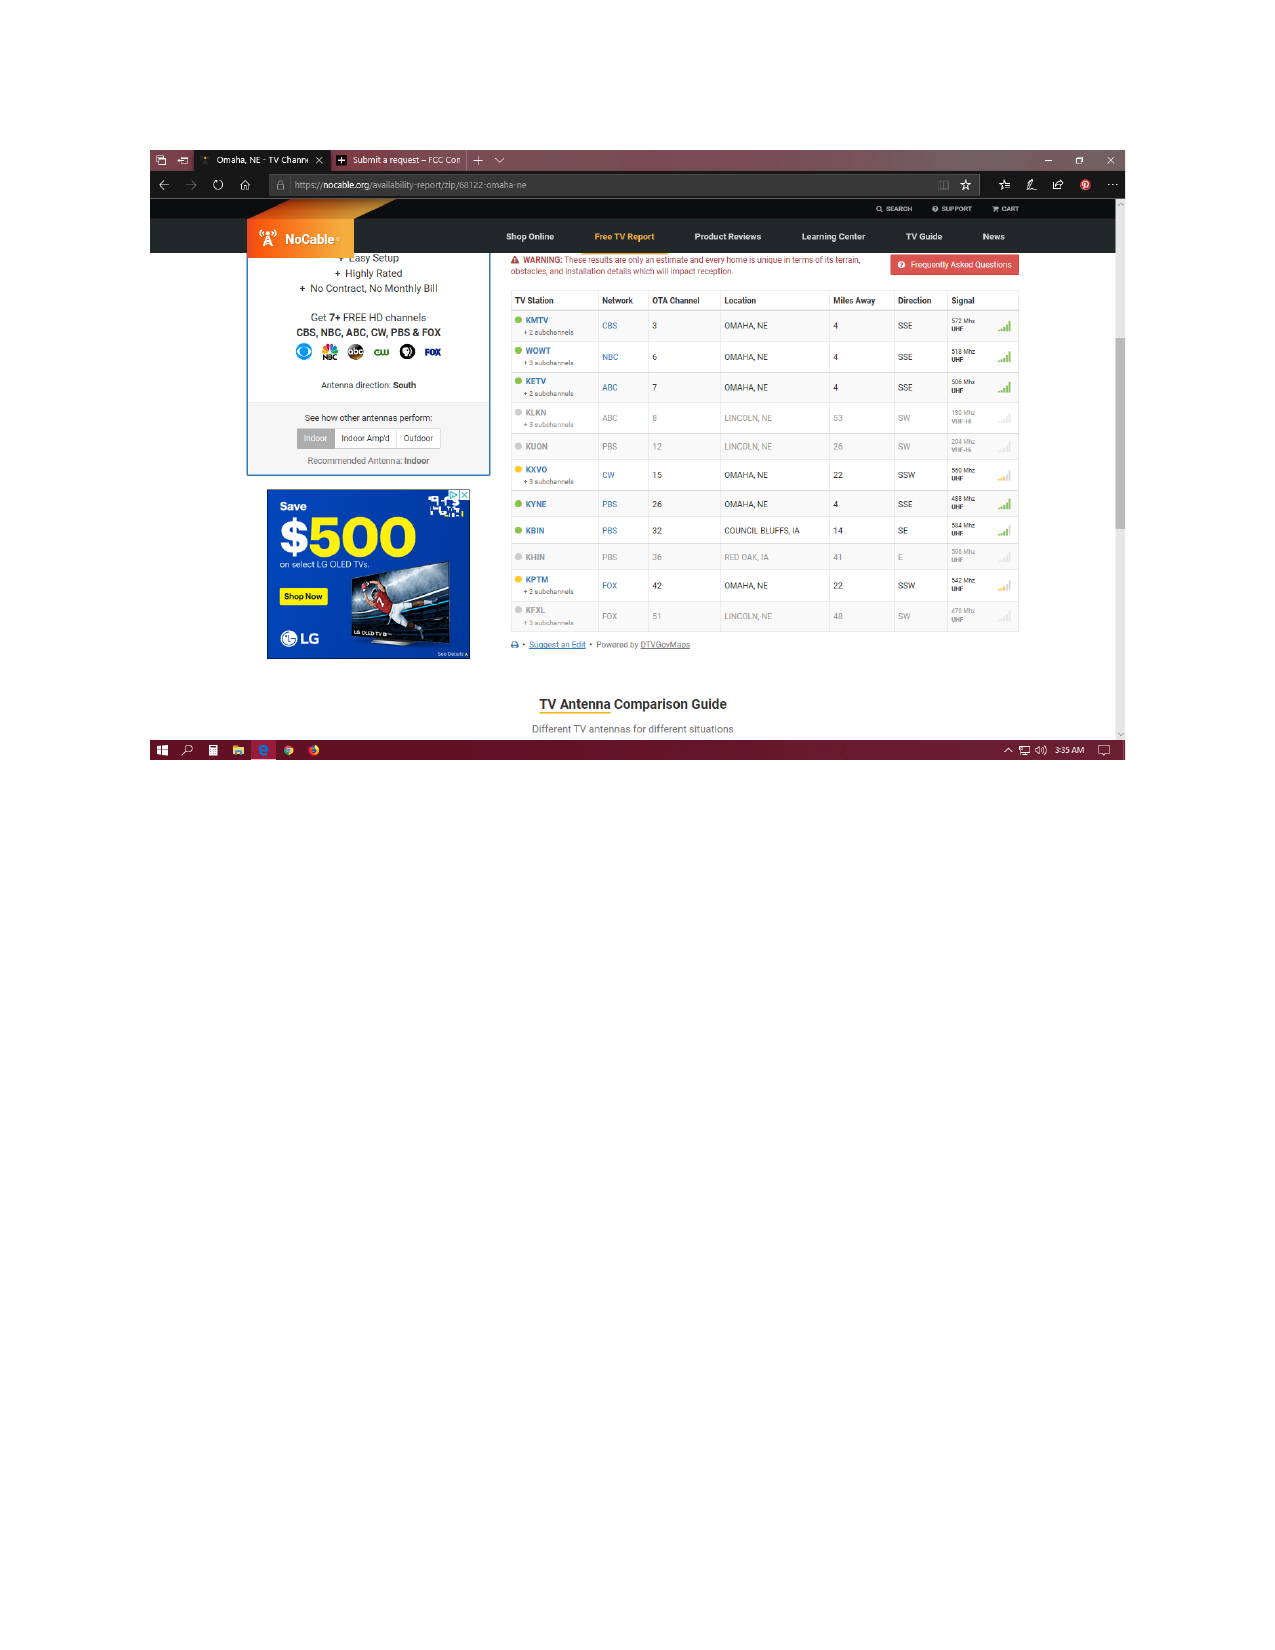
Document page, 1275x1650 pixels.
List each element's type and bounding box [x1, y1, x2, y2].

picture [150, 150, 1125, 760]
